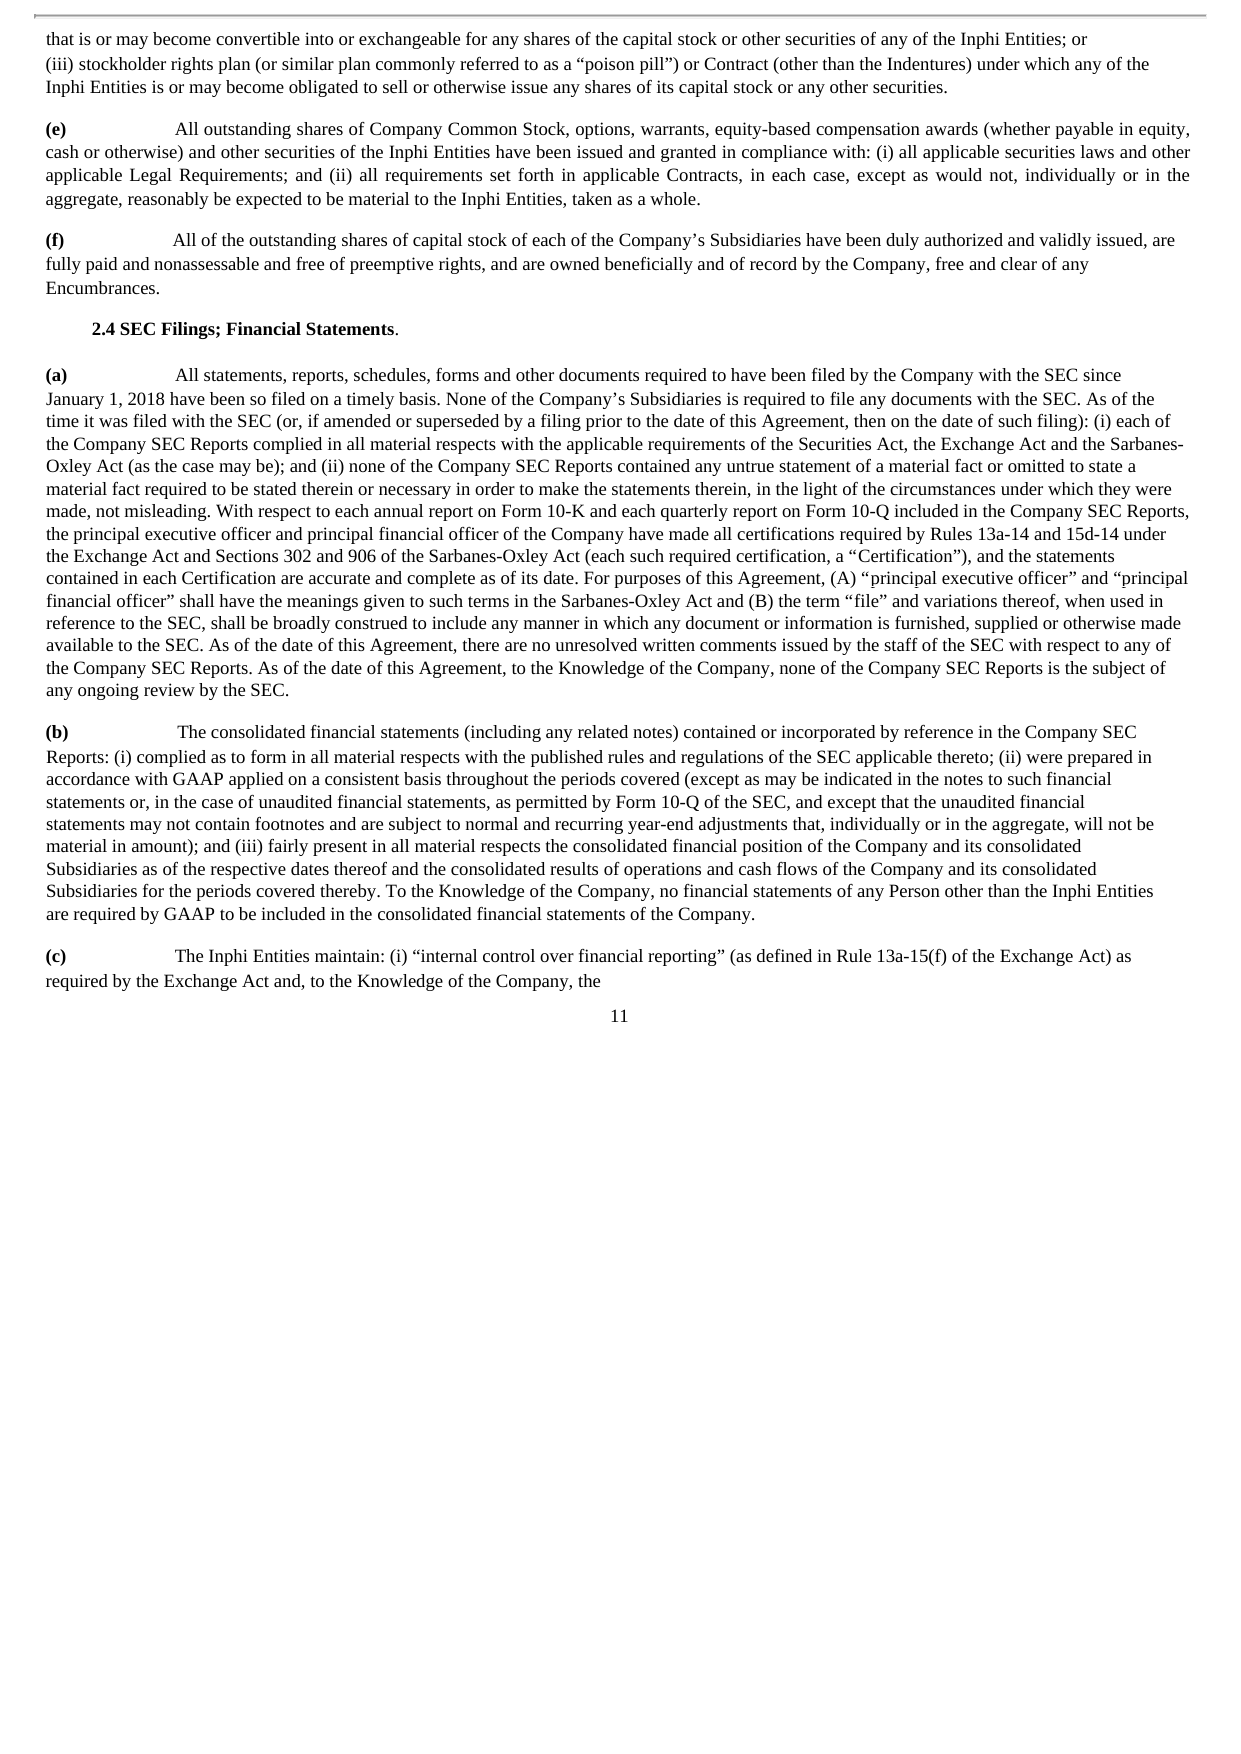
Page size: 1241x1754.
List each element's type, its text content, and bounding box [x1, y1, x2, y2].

list The consolidated financial statements (including any related notes) contained or incorporated by reference in the Company SEC [45, 721, 1192, 743]
list All statements, reports, schedules, forms and other documents required to have been filed by the Company with the SEC since [45, 364, 1192, 385]
text Reports: (i) complied as to form in all material respects with the published rules and regulations of the SEC applicable thereto; (ii) were prepared in accordance with GAAP applied on a consistent basis throughout the periods covered (except as may be indicated in the notes to such financial statements or, in the case of unaudited financial statements, as permitted by Form 10-Q of the SEC, and except that the unaudited financial statements may not contain footnotes and are subject to normal and recurring year-end adjustments that, individually or in the aggregate, will not be material in amount); and (iii) fairly present in all material respects the consolidated financial position of the Company and its consolidated Subsidiaries as of the respective dates thereof and the consolidated results of operations and cash flows of the Company and its consolidated Subsidiaries for the periods covered thereby. To the Knowledge of the Company, no financial statements of any Person other than the Inphi Entities are required by GAAP to be included in the consolidated financial statements of the Company. [46, 746, 1169, 924]
text 2.4 SEC Filings; Financial Statements. [92, 318, 1192, 340]
list All of the outstanding shares of capital stock of each of the Company’s Subsidiaries have been duly authorized and validly issued, are fully paid and nonassessable and free of preemptive rights, and are owned beneficially and of record by the Company, free and clear of any Encumbrances. [45, 229, 1192, 298]
picture [34, 14, 1207, 19]
text January 1, 2018 have been so filed on a timely basis. None of the Company’s Subsidiaries is required to file any documents with the SEC. As of the time it was filed with the SEC (or, if amended or superseded by a filing prior to the date of this Agreement, then on the date of such filing): (i) each of the Company SEC Reports complied in all material respects with the applicable requirements of the Securities Act, the Exchange Act and the Sarbanes-Oxley Act (as the case may be); and (ii) none of the Company SEC Reports contained any untrue statement of a material fact or omitted to state a material fact required to be stated therein or necessary in order to make the statements therein, in the light of the circumstances under which they were made, not misleading. With respect to each annual report on Form 10-K and each quarterly report on Form 10-Q included in the Company SEC Reports, the principal executive officer and principal financial officer of the Company have made all certifications required by Rules 13a-14 and 15d-14 under the Exchange Act and Sections 302 and 906 of the Sarbanes-Oxley Act (each such required certification, a “Certification”), and the statements contained in each Certification are accurate and complete as of its date. For purposes of this Agreement, (A) “principal executive officer” and “principal financial officer” shall have the meanings given to such terms in the Sarbanes-Oxley Act and (B) the term “file” and variations thereof, when used in reference to the SEC, shall be broadly construed to include any manner in which any document or information is furnished, supplied or otherwise made available to the SEC. As of the date of this Agreement, there are no unresolved written comments issued by the staff of the SEC with respect to any of the Company SEC Reports. As of the date of this Agreement, to the Knowledge of the Company, none of the Company SEC Reports is the subject of any ongoing review by the SEC. [46, 388, 1192, 701]
list The Inphi Entities maintain: (i) “internal control over financial reporting” (as defined in Rule 13a-15(f) of the Exchange Act) as required by the Exchange Act and, to the Knowledge of the Company, the [45, 945, 1192, 992]
list stockholder rights plan (or similar plan commonly referred to as a “poison pill”) or Contract (other than the Indentures) under which any of the Inphi Entities is or may become obligated to sell or otherwise issue any shares of its capital stock or any other securities. [45, 52, 1192, 97]
text that is or may become convertible into or exchangeable for any shares of the capital stock or other securities of any of the Inphi Entities; or [46, 28, 1192, 50]
list All outstanding shares of Company Common Stock, options, warrants, equity-based compensation awards (whether payable in equity, cash or otherwise) and other securities of the Inphi Entities have been issued and granted in compliance with: (i) all applicable securities laws and other applicable Legal Requirements; and (ii) all requirements set forth in applicable Contracts, in each case, except as would not, individually or in the aggregate, reasonably be expected to be material to the Inphi Entities, taken as a whole. [45, 118, 1192, 209]
text 11 [45, 1005, 1193, 1027]
